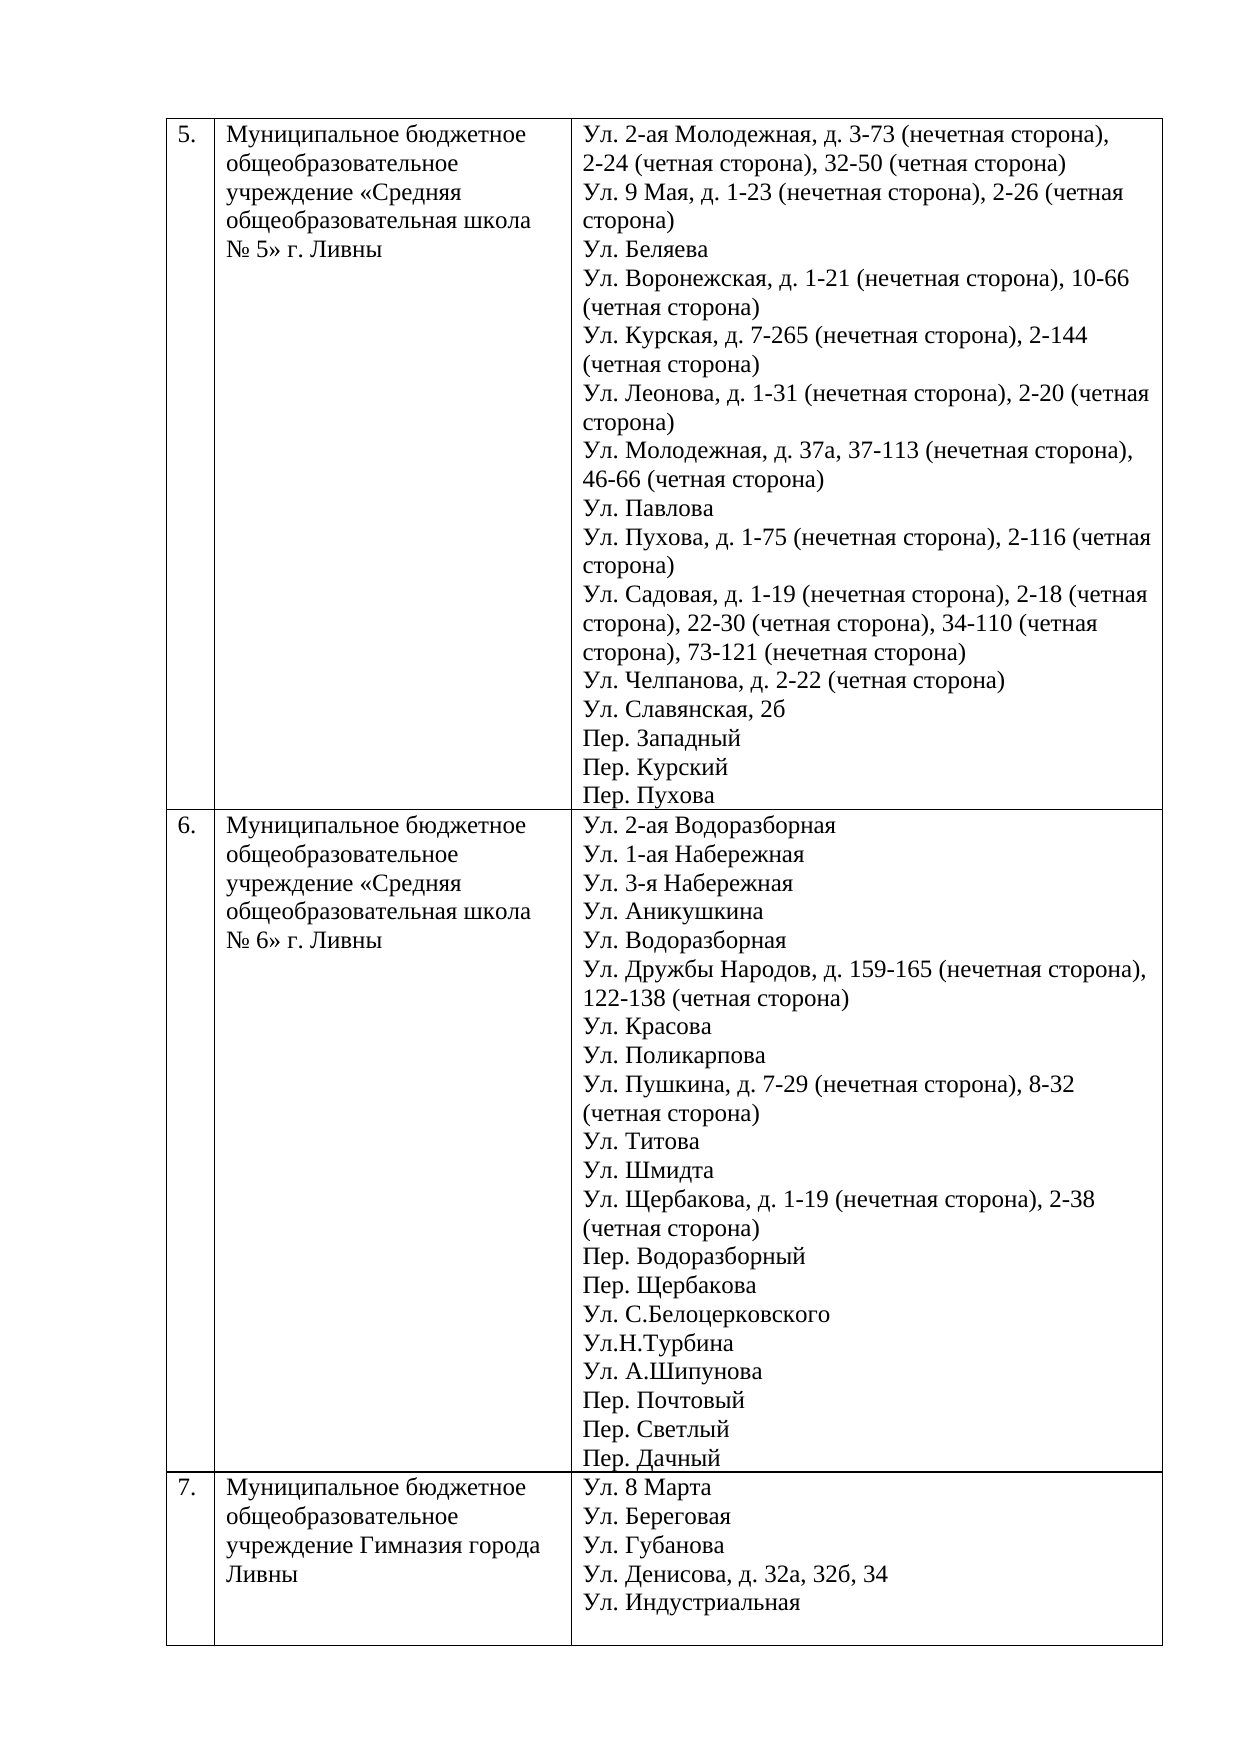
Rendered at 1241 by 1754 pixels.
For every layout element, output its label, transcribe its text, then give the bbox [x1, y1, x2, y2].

table_cell 7. [167, 1473, 214, 1645]
table_cell Ул. 2-ая Молодежная, д. 3-73 (нечетная сторона), 2-24 (четная сторона), 32-50 (четная сторона) Ул. 9 Мая, д. 1-23 (нечетная сторона), 2-26 (четная сторона) Ул. Беляева Ул. Воронежская, д. 1-21 (нечетная сторона), 10-66 (четная сторона) Ул. Курская, д. 7-265 (нечетная сторона), 2-144 (четная сторона) Ул. Леонова, д. 1-31 (нечетная сторона), 2-20 (четная сторона) Ул. Молодежная, д. 37а, 37-113 (нечетная сторона), 46-66 (четная сторона) Ул. Павлова Ул. Пухова, д. 1-75 (нечетная сторона), 2-116 (четная сторона) Ул. Садовая, д. 1-19 (нечетная сторона), 2-18 (четная сторона), 22-30 (четная сторона), 34-110 (четная сторона), 73-121 (нечетная сторона) Ул. Челпанова, д. 2-22 (четная сторона) Ул. Славянская, 2б Пер. Западный Пер. Курский Пер. Пухова [572, 119, 1162, 809]
table_cell 5. [167, 119, 214, 809]
table_cell Муниципальное бюджетное общеобразовательное учреждение «Средняя общеобразовательная школа № 6» г. Ливны [215, 810, 571, 1471]
table_cell Муниципальное бюджетное общеобразовательное учреждение «Средняя общеобразовательная школа № 5» г. Ливны [215, 119, 571, 809]
table_cell 6. [167, 810, 214, 1471]
table_cell Ул. 2-ая Водоразборная Ул. 1-ая Набережная Ул. 3-я Набережная Ул. Аникушкина Ул. Водоразборная Ул. Дружбы Народов, д. 159-165 (нечетная сторона), 122-138 (четная сторона) Ул. Красова Ул. Поликарпова Ул. Пушкина, д. 7-29 (нечетная сторона), 8-32 (четная сторона) Ул. Титова Ул. Шмидта Ул. Щербакова, д. 1-19 (нечетная сторона), 2-38 (четная сторона) Пер. Водоразборный Пер. Щербакова Ул. С.Белоцерковского Ул.Н.Турбина Ул. А.Шипунова Пер. Почтовый Пер. Светлый Пер. Дачный [572, 810, 1162, 1471]
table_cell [572, 1473, 1162, 1645]
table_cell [215, 1473, 571, 1645]
